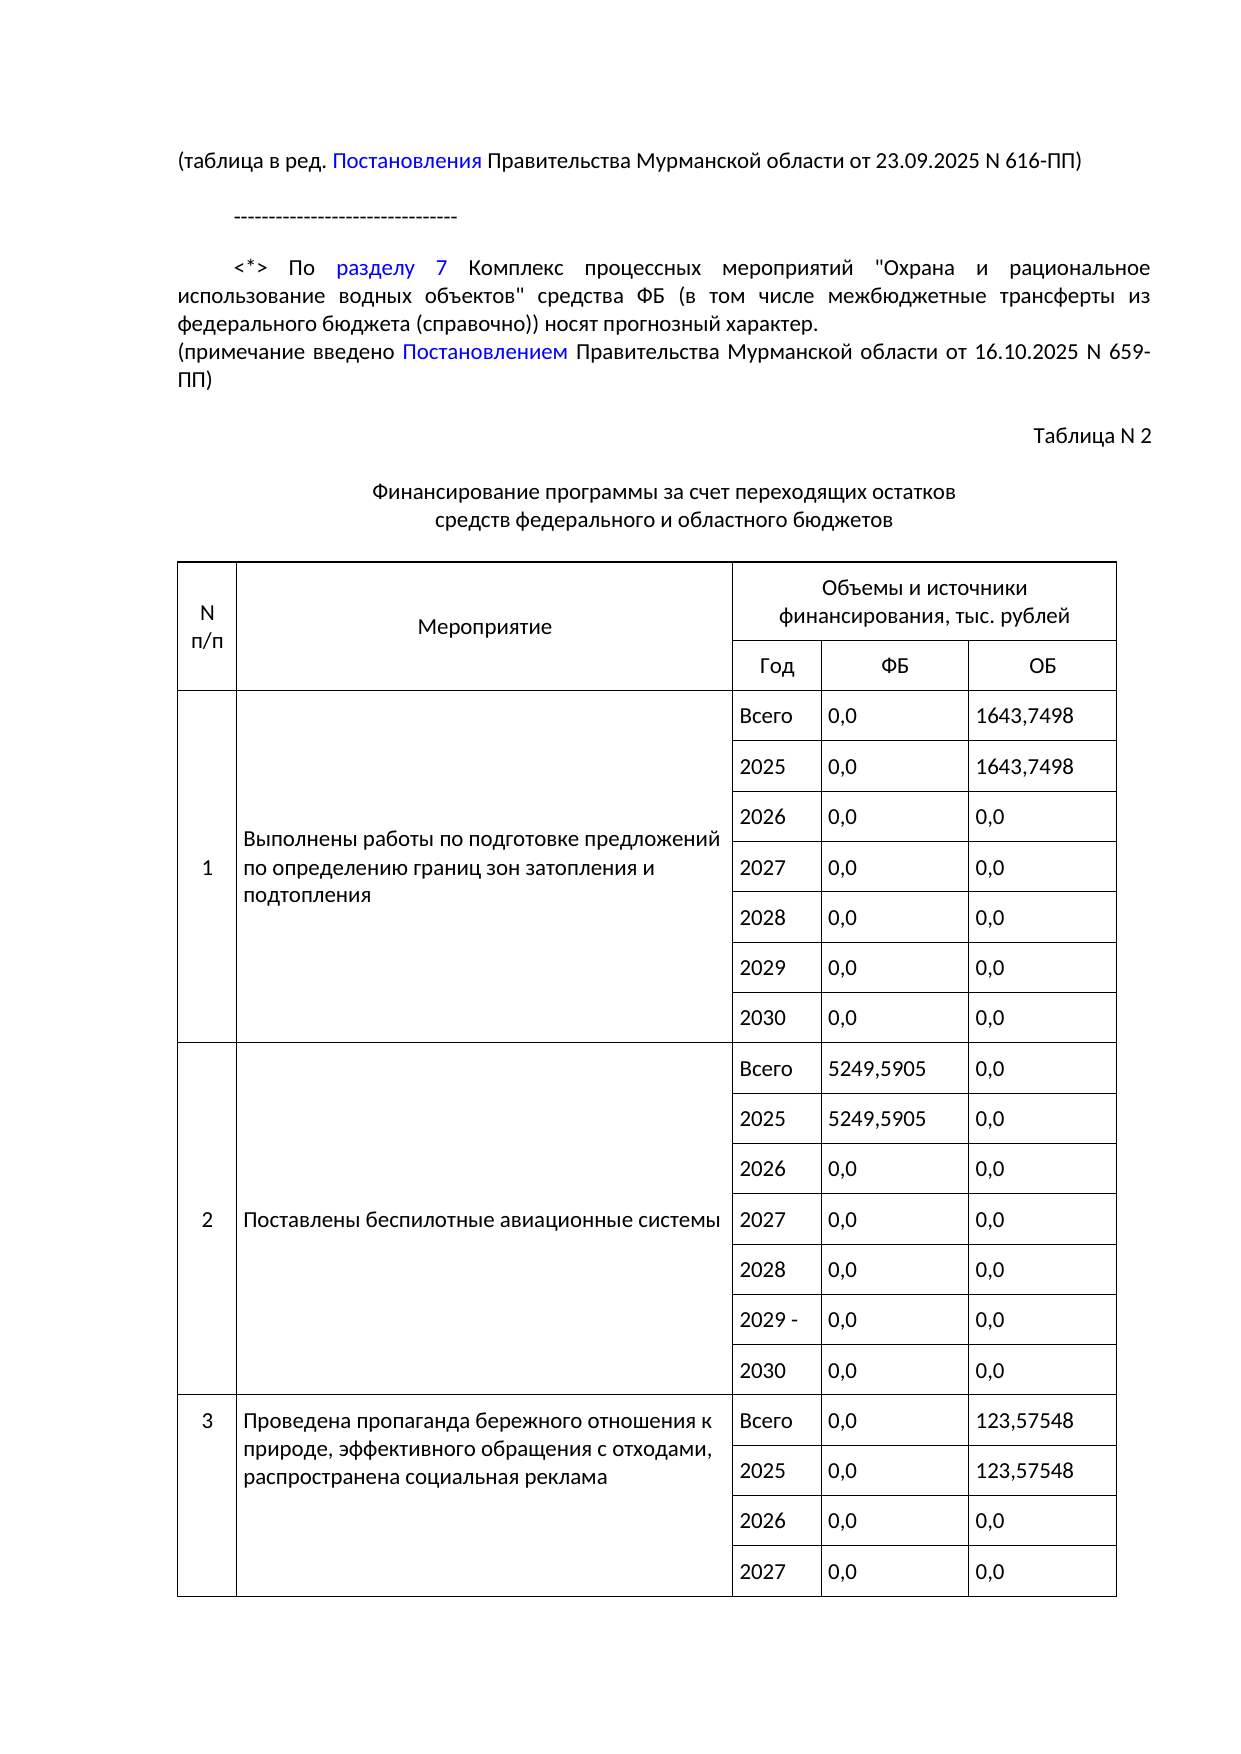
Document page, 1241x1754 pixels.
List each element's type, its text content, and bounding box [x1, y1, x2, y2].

table_cell 1643,7498 [969, 741, 1116, 791]
table_cell 0,0 [969, 1295, 1116, 1344]
table_cell 0,0 [969, 1245, 1116, 1294]
table_cell 0,0 [822, 993, 968, 1042]
table_header N п/п [178, 563, 236, 690]
text (примечание введено Постановлением Правительства Мурманской области от 16.10.2025 N 659-ПП) [177, 337, 1152, 393]
table_cell 0,0 [969, 1194, 1116, 1243]
table_cell 5249,5905 [822, 1043, 968, 1092]
table_cell Выполнены работы по подготовке предложений по определению границ зон затопления и подтопления [237, 691, 732, 1042]
table_cell 0,0 [822, 1295, 968, 1344]
table_cell 0,0 [822, 1194, 968, 1243]
table_cell 2025 [733, 1094, 821, 1143]
table_cell 2027 [733, 1194, 821, 1243]
table_cell 1643,7498 [969, 691, 1116, 740]
table_cell 0,0 [822, 943, 968, 992]
table_cell 2027 [733, 842, 821, 891]
text Финансирование программы за счет переходящих остатков [177, 477, 1152, 505]
table_header Объемы и источники финансирования, тыс. рублей [733, 563, 1116, 640]
table_cell 0,0 [969, 1496, 1116, 1545]
table_cell 3 [178, 1395, 236, 1596]
text Таблица N 2 [177, 421, 1152, 449]
table_cell 2025 [733, 741, 821, 791]
table_cell 123,57548 [969, 1395, 1116, 1445]
table_cell 2030 [733, 1345, 821, 1394]
table_cell Год [733, 641, 821, 690]
table_cell 0,0 [822, 1245, 968, 1294]
table_cell Поставлены беспилотные авиационные системы [237, 1043, 732, 1394]
table_cell Всего [733, 1043, 821, 1092]
table_cell 0,0 [822, 1144, 968, 1193]
table_cell 0,0 [969, 842, 1116, 891]
table_cell Проведена пропаганда бережного отношения к природе, эффективного обращения с отходами, распространена социальная реклама [237, 1395, 732, 1596]
text средств федерального и областного бюджетов [177, 505, 1152, 533]
table_cell 0,0 [969, 1094, 1116, 1143]
table_cell ФБ [822, 641, 968, 690]
table_cell 0,0 [969, 1043, 1116, 1092]
table_cell 0,0 [822, 1496, 968, 1545]
table_cell ОБ [969, 641, 1116, 690]
table_cell 0,0 [822, 1345, 968, 1394]
table_cell Всего [733, 691, 821, 740]
table_cell 5249,5905 [822, 1094, 968, 1143]
table_cell 0,0 [969, 792, 1116, 841]
table_cell 2028 [733, 1245, 821, 1294]
table_cell 2025 [733, 1446, 821, 1495]
table_cell 0,0 [969, 943, 1116, 992]
table_header Мероприятие [237, 563, 732, 690]
table_cell 2026 [733, 1496, 821, 1545]
table_cell 0,0 [822, 892, 968, 942]
table_cell 0,0 [822, 741, 968, 791]
table_cell 1 [178, 691, 236, 1042]
table_cell 2029 - [733, 1295, 821, 1344]
table_cell 0,0 [822, 691, 968, 740]
table_cell 0,0 [969, 892, 1116, 942]
table_cell 0,0 [969, 1345, 1116, 1394]
table_cell 2028 [733, 892, 821, 942]
table_cell Всего [733, 1395, 821, 1445]
table_cell 0,0 [969, 1144, 1116, 1193]
text (таблица в ред. Постановления Правительства Мурманской области от 23.09.2025 N 616-ПП) [177, 146, 1152, 174]
table_cell 2026 [733, 1144, 821, 1193]
table_cell 0,0 [822, 1395, 968, 1445]
table_cell 2027 [733, 1546, 821, 1596]
text <*> По разделу 7 Комплекс процессных мероприятий "Охрана и рациональное использование водных объектов" средства ФБ (в том числе межбюджетные трансферты из федерального бюджета (справочно)) носят прогнозный характер. [177, 253, 1152, 337]
table_cell 0,0 [969, 993, 1116, 1042]
table_cell 2026 [733, 792, 821, 841]
table_cell 0,0 [822, 792, 968, 841]
table_cell 0,0 [822, 842, 968, 891]
table_cell 2030 [733, 993, 821, 1042]
table_cell 0,0 [969, 1546, 1116, 1596]
table_cell 123,57548 [969, 1446, 1116, 1495]
table_cell 2 [178, 1043, 236, 1394]
table_cell 0,0 [822, 1446, 968, 1495]
table_cell 2029 [733, 943, 821, 992]
text -------------------------------- [177, 202, 1152, 230]
table_cell 0,0 [822, 1546, 968, 1596]
